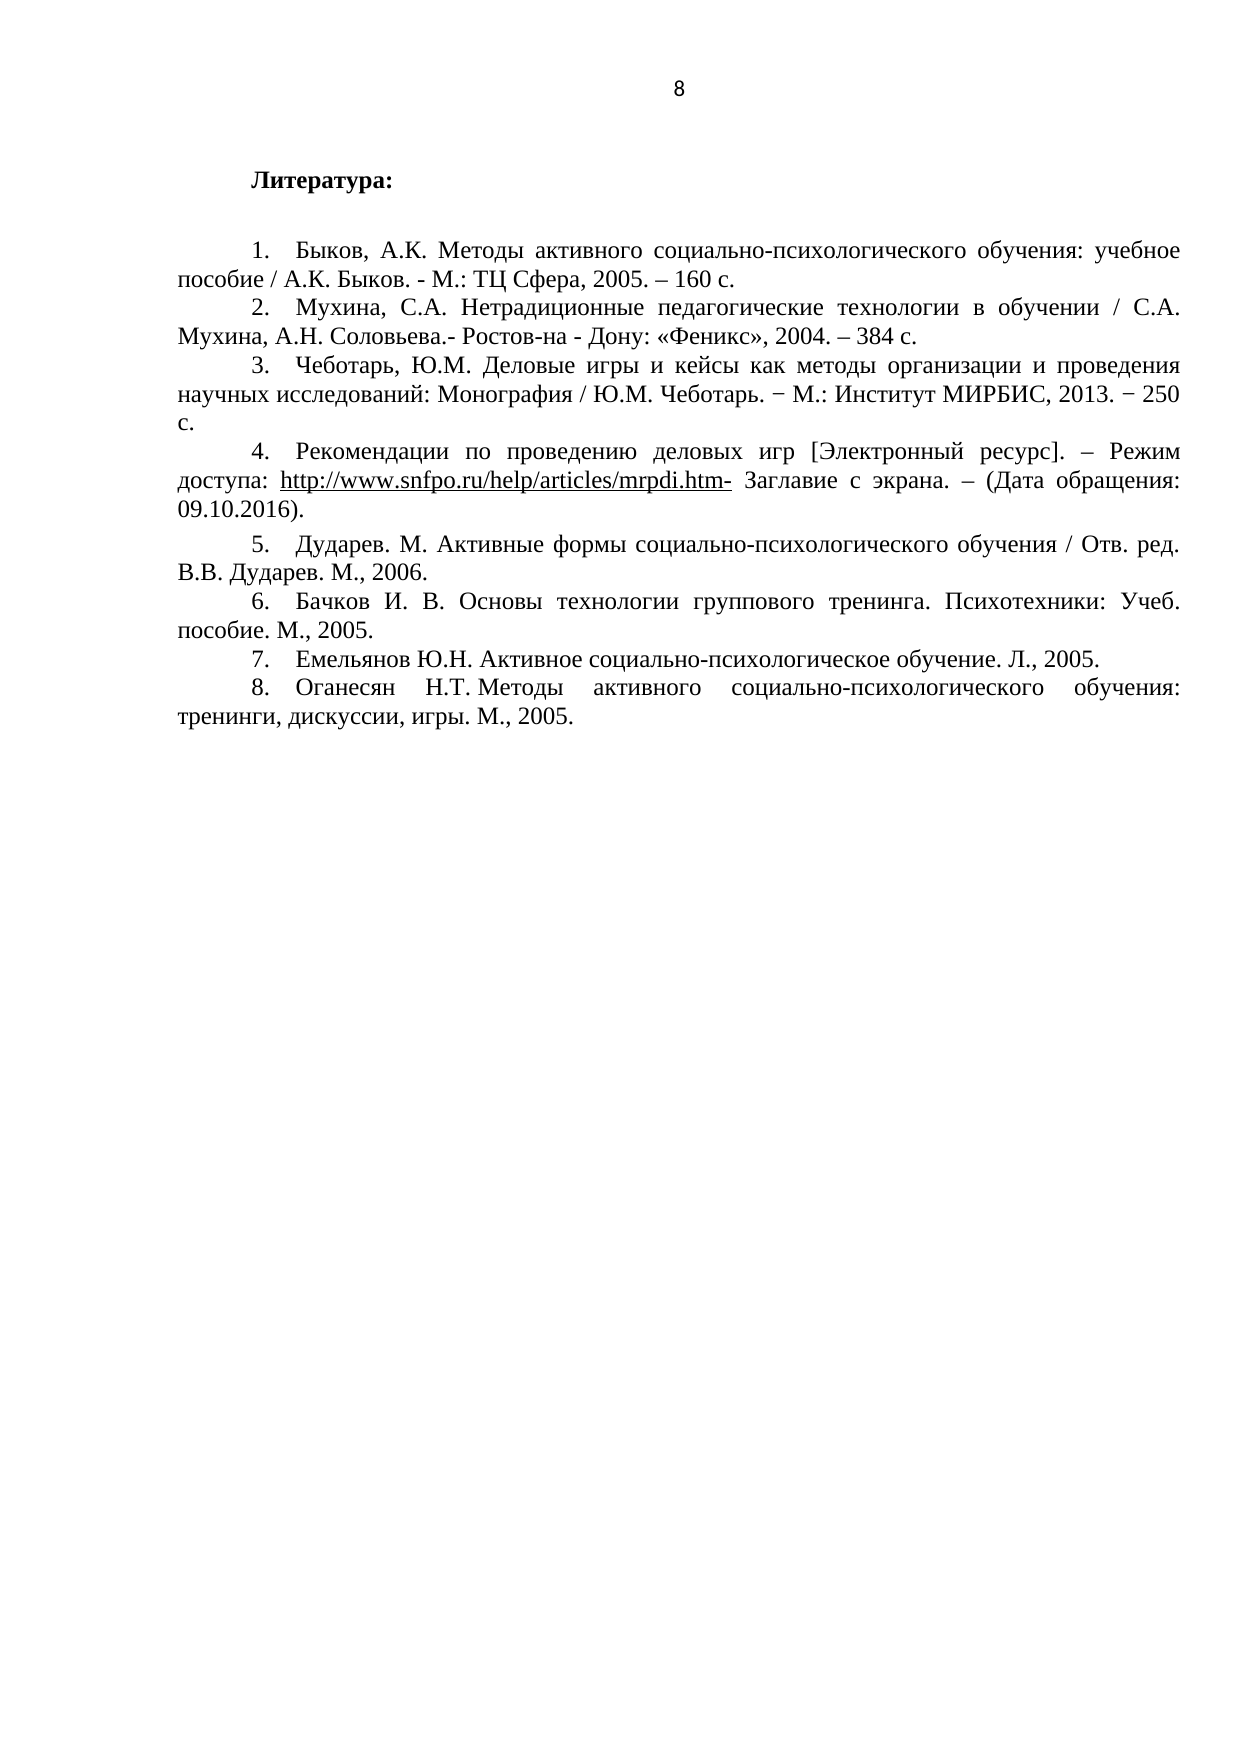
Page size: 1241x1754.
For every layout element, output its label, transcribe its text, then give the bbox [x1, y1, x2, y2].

list Емельянов Ю.Н. Активное социально-психологическое обучение. Л., 2005. [177, 644, 1181, 672]
list Бачков И. В. Основы технологии группового тренинга. Психотехники: Учеб. пособие. М., 2005. [177, 586, 1181, 644]
list Рекомендации по проведению деловых игр [Электронный ресурс]. – Режим доступа: http://www.snfpo.ru/help/articles/mrpdi.htm- Заглавие с экрана. – (Дата обращения: 09.10.2016). [177, 436, 1181, 522]
list Чеботарь, Ю.М. Деловые игры и кейсы как методы организации и проведения научных исследований: Монография / Ю.М. Чеботарь. − М.: Институт МИРБИС, 2013. − 250 с. [177, 350, 1181, 436]
list Дударев. М. Активные формы социально-психологического обучения / Отв. ред. В.В. Дударев. М., 2006. [177, 529, 1181, 586]
list Быков, А.К. Методы активного социально-психологического обучения: учебное пособие / А.К. Быков. - М.: ТЦ Сфера, 2005. – 160 с. [177, 235, 1181, 292]
list Оганесян Н.Т. Методы активного социально-психологического обучения: тренинги, дискуссии, игры. М., 2005. [177, 672, 1181, 730]
list Мухина, С.А. Нетрадиционные педагогические технологии в обучении / С.А. Мухина, А.Н. Соловьева.- Ростов-на - Дону: «Феникс», 2004. – 384 с. [177, 292, 1181, 350]
text Литература: [177, 165, 1181, 194]
